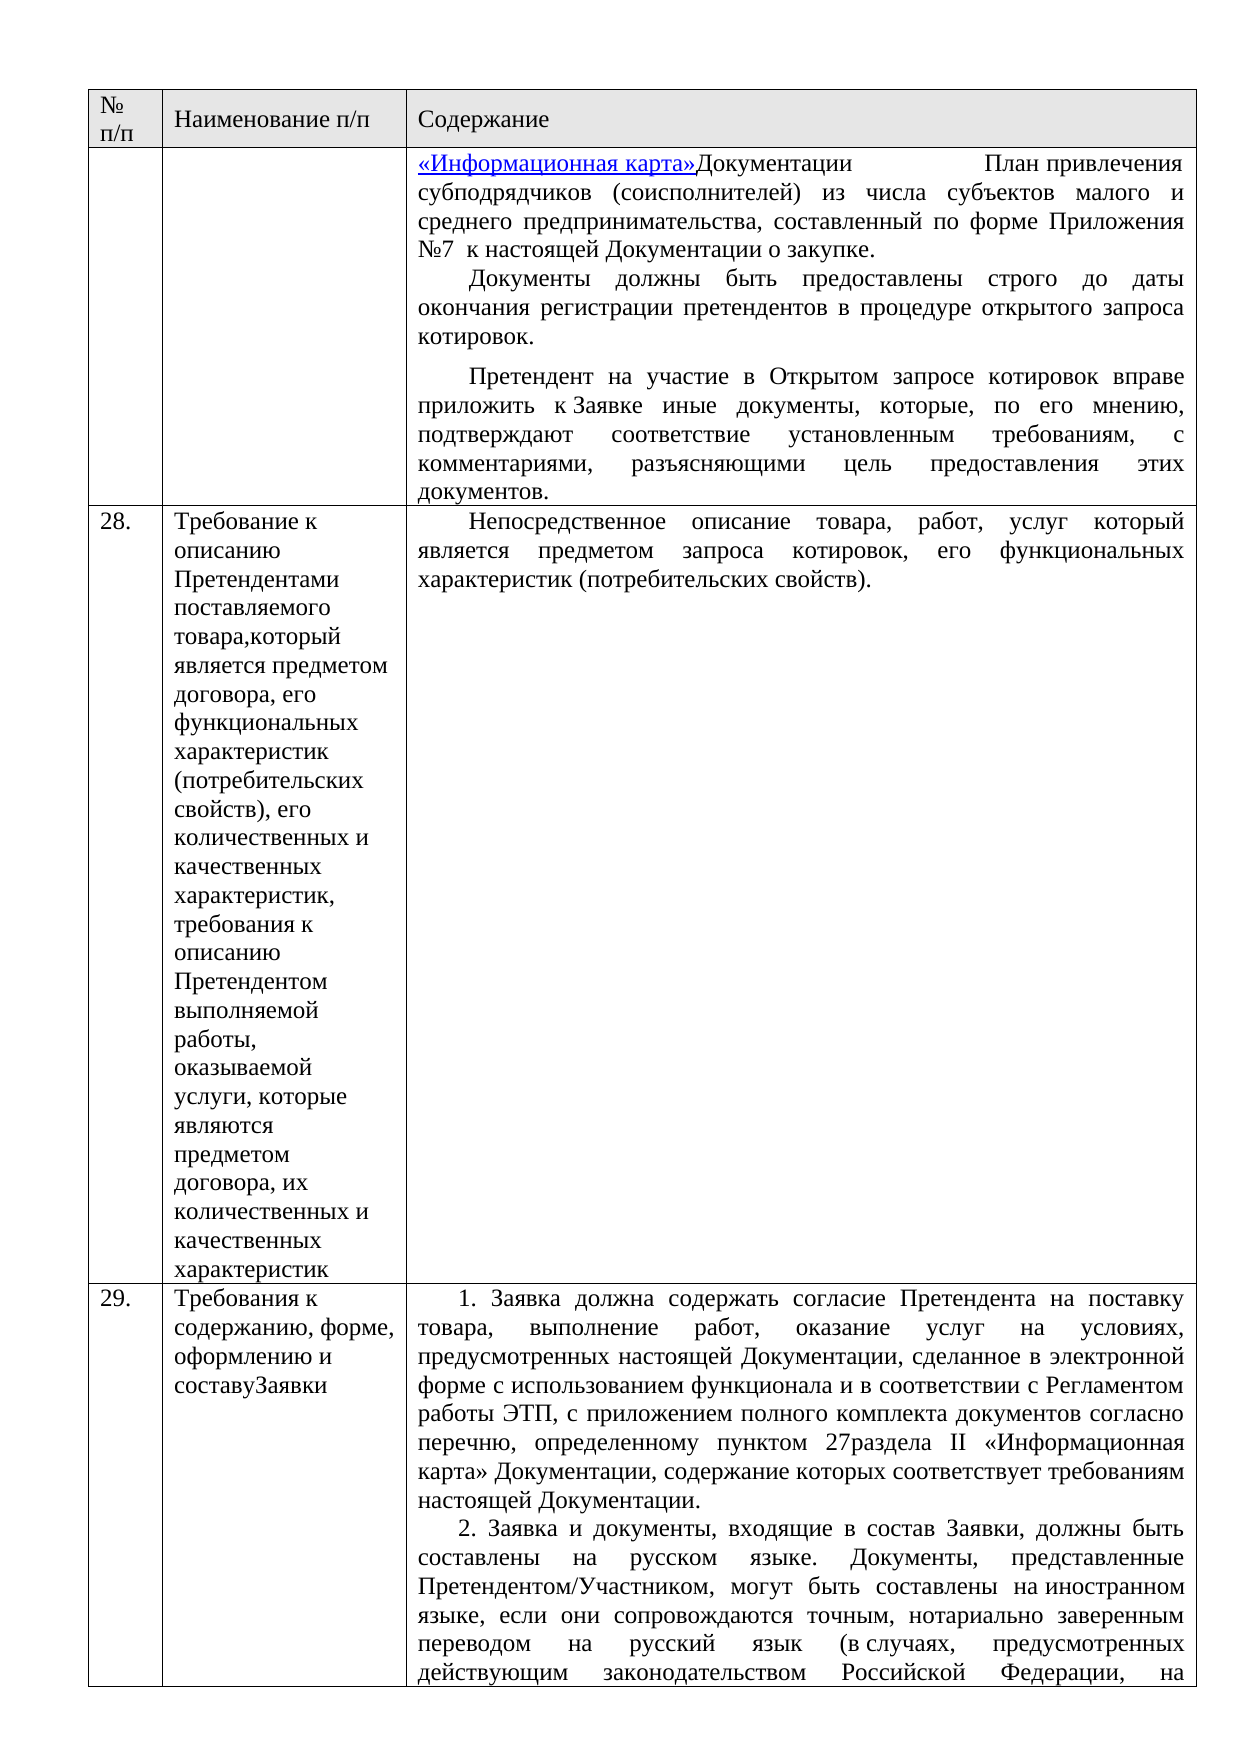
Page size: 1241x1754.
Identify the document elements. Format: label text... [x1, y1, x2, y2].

table_cell [89, 148, 162, 505]
table_cell [89, 506, 162, 1282]
table_header № п/п [89, 90, 162, 147]
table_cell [407, 1284, 1196, 1686]
table_cell Требование к описанию Претендентами поставляемого товара,который является предметом договора, его функциональных характеристик (потребительских свойств), его количественных и качественных характеристик, требования к описанию Претендентом выполняемой работы, оказываемой услуги, которые являются предметом договора, их количественных и качественных характеристик [163, 506, 406, 1282]
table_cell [163, 1284, 406, 1686]
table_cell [407, 148, 1196, 505]
table_header Наименование п/п [163, 90, 406, 147]
table_cell Непосредственное описание товара, работ, услуг который является предметом запроса котировок, его функциональных характеристик (потребительских свойств). [407, 506, 1196, 1282]
table_cell [89, 1284, 162, 1686]
table_header Содержание [407, 90, 1196, 147]
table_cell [163, 148, 406, 505]
